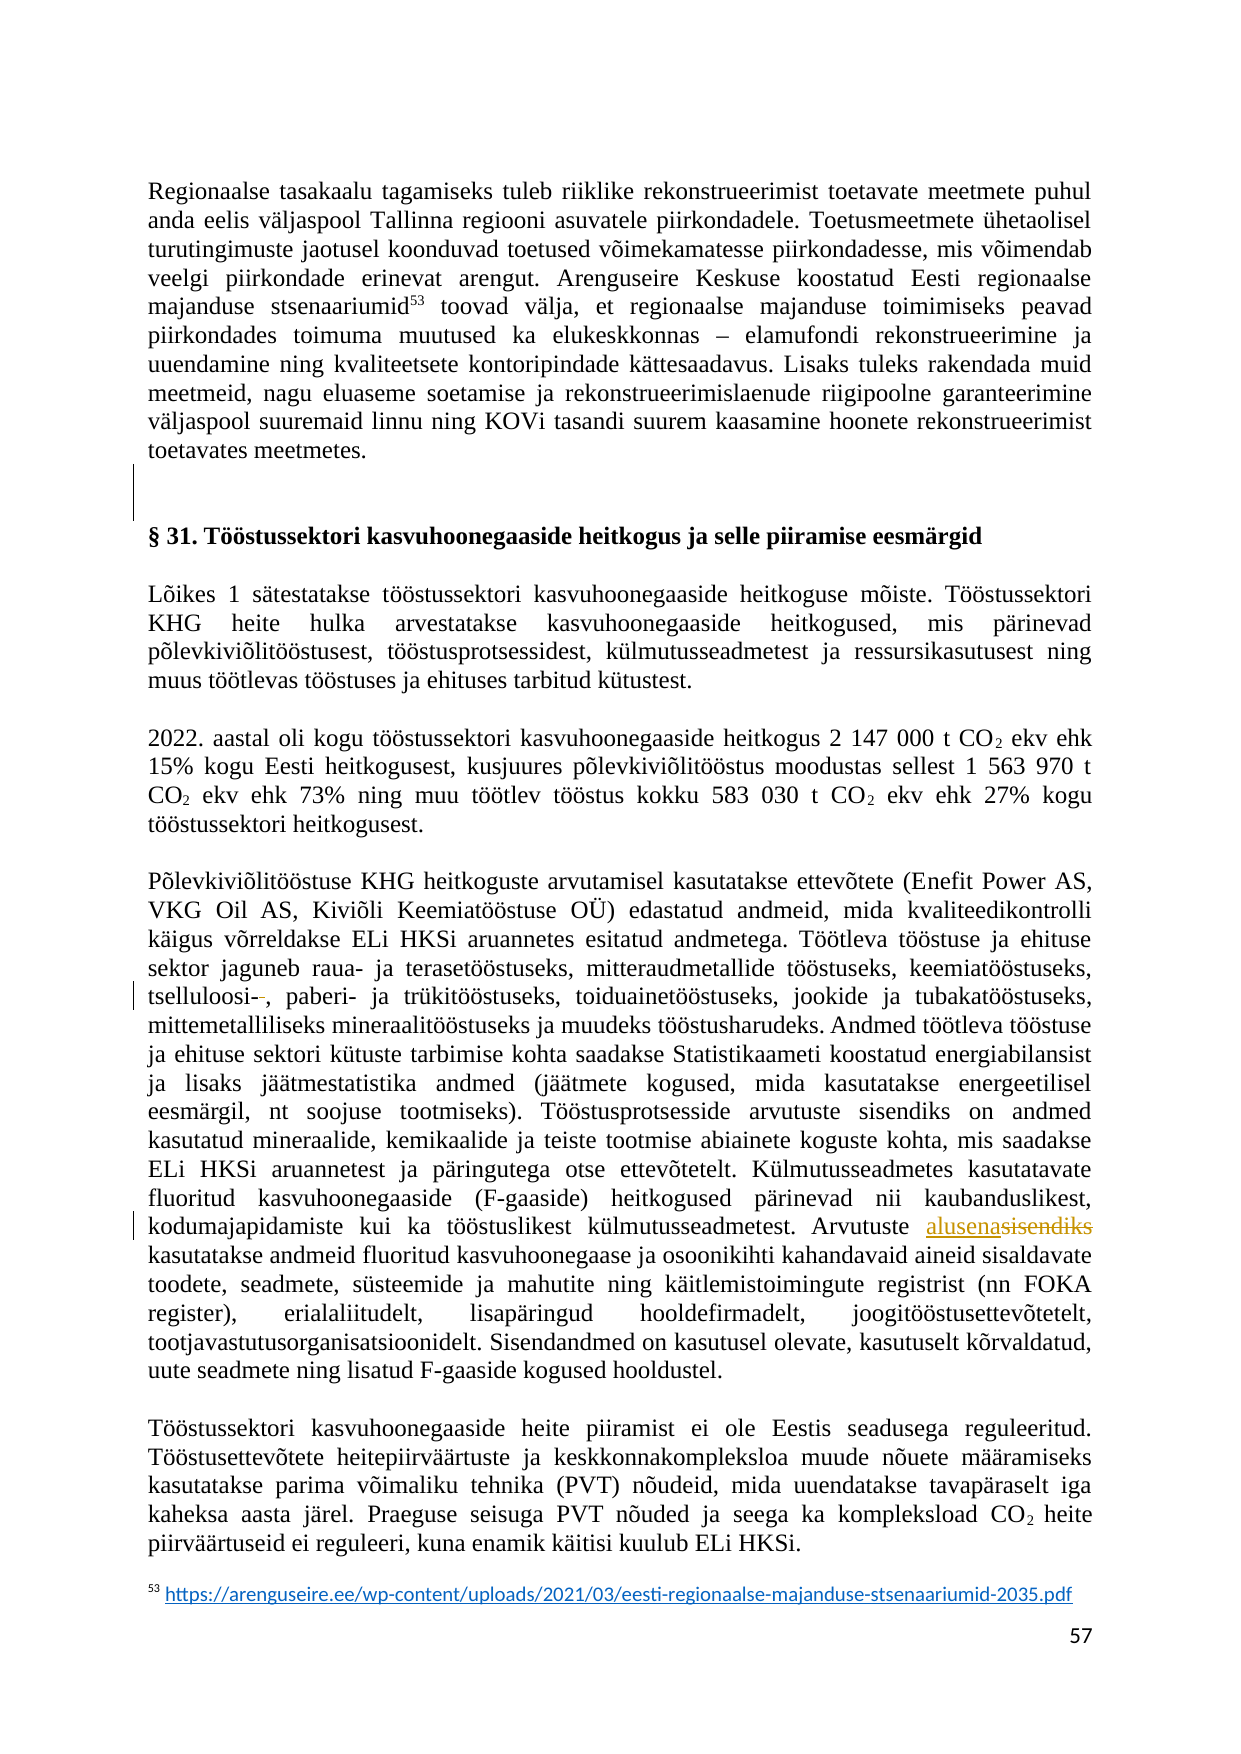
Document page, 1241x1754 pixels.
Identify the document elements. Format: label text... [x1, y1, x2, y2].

text § 31. Tööstussektori kasvuhoonegaaside heitkogus ja selle piiramise eesmärgid [148, 521, 1092, 550]
text 2022. aastal oli kogu tööstussektori kasvuhoonegaaside heitkogus 2 147 000 t CO2 ekv ehk 15% kogu Eesti heitkogusest, kusjuures põlevkiviõlitööstus moodustas sellest 1 563 970 t CO2 ekv ehk 73% ning muu töötlev tööstus kokku 583 030 t CO2 ekv ehk 27% kogu tööstussektori heitkogusest. [148, 723, 1092, 838]
text Tööstussektori kasvuhoonegaaside heite piiramist ei ole Eestis seadusega reguleeritud. Tööstusettevõtete heitepiirväärtuste ja keskkonnakompleksloa muude nõuete määramiseks kasutatakse parima võimaliku tehnika (PVT) nõudeid, mida uuendatakse tavapäraselt iga kaheksa aasta järel. Praeguse seisuga PVT nõuded ja seega ka kompleksload CO2 heite piirväärtuseid ei reguleeri, kuna enamik käitisi kuulub ELi HKSi. [148, 1413, 1092, 1557]
text Põlevkiviõlitööstuse KHG heitkoguste arvutamisel kasutatakse ettevõtete (Enefit Power AS, VKG Oil AS, Kiviõli Keemiatööstuse OÜ) edastatud andmeid, mida kvaliteedikontrolli käigus võrreldakse ELi HKSi aruannetes esitatud andmetega. Töötleva tööstuse ja ehituse sektor jaguneb raua- ja terasetööstuseks, mitteraudmetallide tööstuseks, keemiatööstuseks, tselluloosi-, paberi- ja trükitööstuseks, toiduainetööstuseks, jookide ja tubakatööstuseks, mittemetalliliseks mineraalitööstuseks ja muudeks tööstusharudeks. Andmed töötleva tööstuse ja ehituse sektori kütuste tarbimise kohta saadakse Statistikaameti koostatud energiabilansist ja lisaks jäätmestatistika andmed (jäätmete kogused, mida kasutatakse energeetilisel eesmärgil, nt soojuse tootmiseks). Tööstusprotsesside arvutuste sisendiks on andmed kasutatud mineraalide, kemikaalide ja teiste tootmise abiainete koguste kohta, mis saadakse ELi HKSi aruannetest ja päringutega otse ettevõtetelt. Külmutusseadmetes kasutatavate fluoritud kasvuhoonegaaside (F-gaaside) heitkogused pärinevad nii kaubanduslikest, kodumajapidamiste kui ka tööstuslikest külmutusseadmetest. Arvutuste kasutatakse andmeid fluoritud kasvuhoonegaase ja osoonikihti kahandavaid aineid sisaldavate toodete, seadmete, süsteemide ja mahutite ning käitlemistoimingute registrist (nn FOKA register), erialaliitudelt, lisapäringud hooldefirmadelt, joogitööstusettevõtetelt, tootjavastutusorganisatsioonidelt. Sisendandmed on kasutusel olevate, kasutuselt kõrvaldatud, uute seadmete ning lisatud F-gaaside kogused hooldustel. [148, 866, 1092, 1384]
text Lõikes 1 sätestatakse tööstussektori kasvuhoonegaaside heitkoguse mõiste. Tööstussektori KHG heite hulka arvestatakse kasvuhoonegaaside heitkogused, mis pärinevad põlevkiviõlitööstusest, tööstusprotsessidest, külmutusseadmetest ja ressursikasutusest ning muus töötlevas tööstuses ja ehituses tarbitud kütustest. [148, 579, 1092, 694]
text Regionaalse tasakaalu tagamiseks tuleb riiklike rekonstrueerimist toetavate meetmete puhul anda eelis väljaspool Tallinna regiooni asuvatele piirkondadele. Toetusmeetmete ühetaolisel turutingimuste jaotusel koonduvad toetused võimekamatesse piirkondadesse, mis võimendab veelgi piirkondade erinevat arengut. Arenguseire Keskuse koostatud Eesti regionaalse majanduse stsenaariumid toovad välja, et regionaalse majanduse toimimiseks peavad piirkondades toimuma muutused ka elukeskkonnas – elamufondi rekonstrueerimine ja uuendamine ning kvaliteetsete kontoripindade kättesaadavus. Lisaks tuleks rakendada muid meetmeid, nagu eluaseme soetamise ja rekonstrueerimislaenude riigipoolne garanteerimine väljaspool suuremaid linnu ning KOVi tasandi suurem kaasamine hoonete rekonstrueerimist toetavates meetmetes. [148, 176, 1092, 464]
